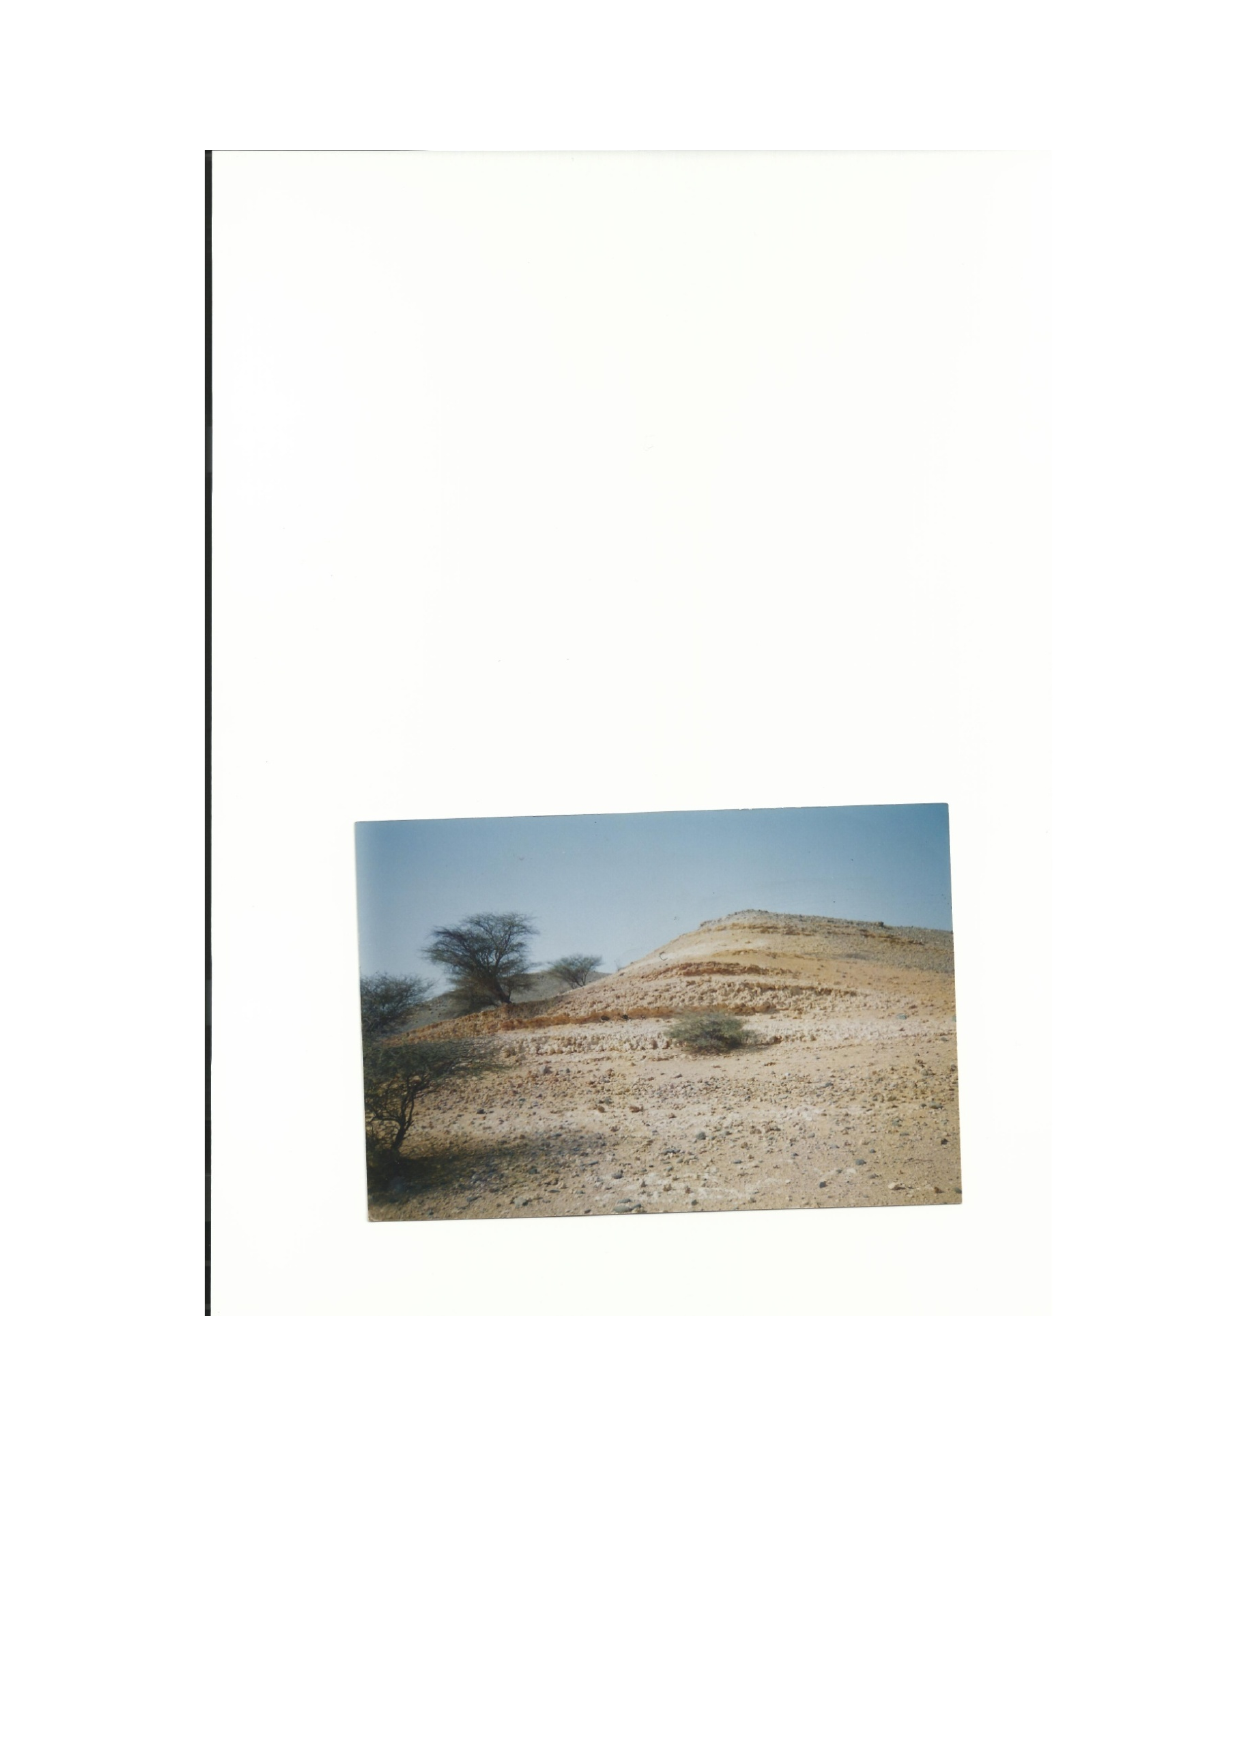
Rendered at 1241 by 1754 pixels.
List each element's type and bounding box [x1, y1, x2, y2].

picture [204, 150, 1053, 1316]
